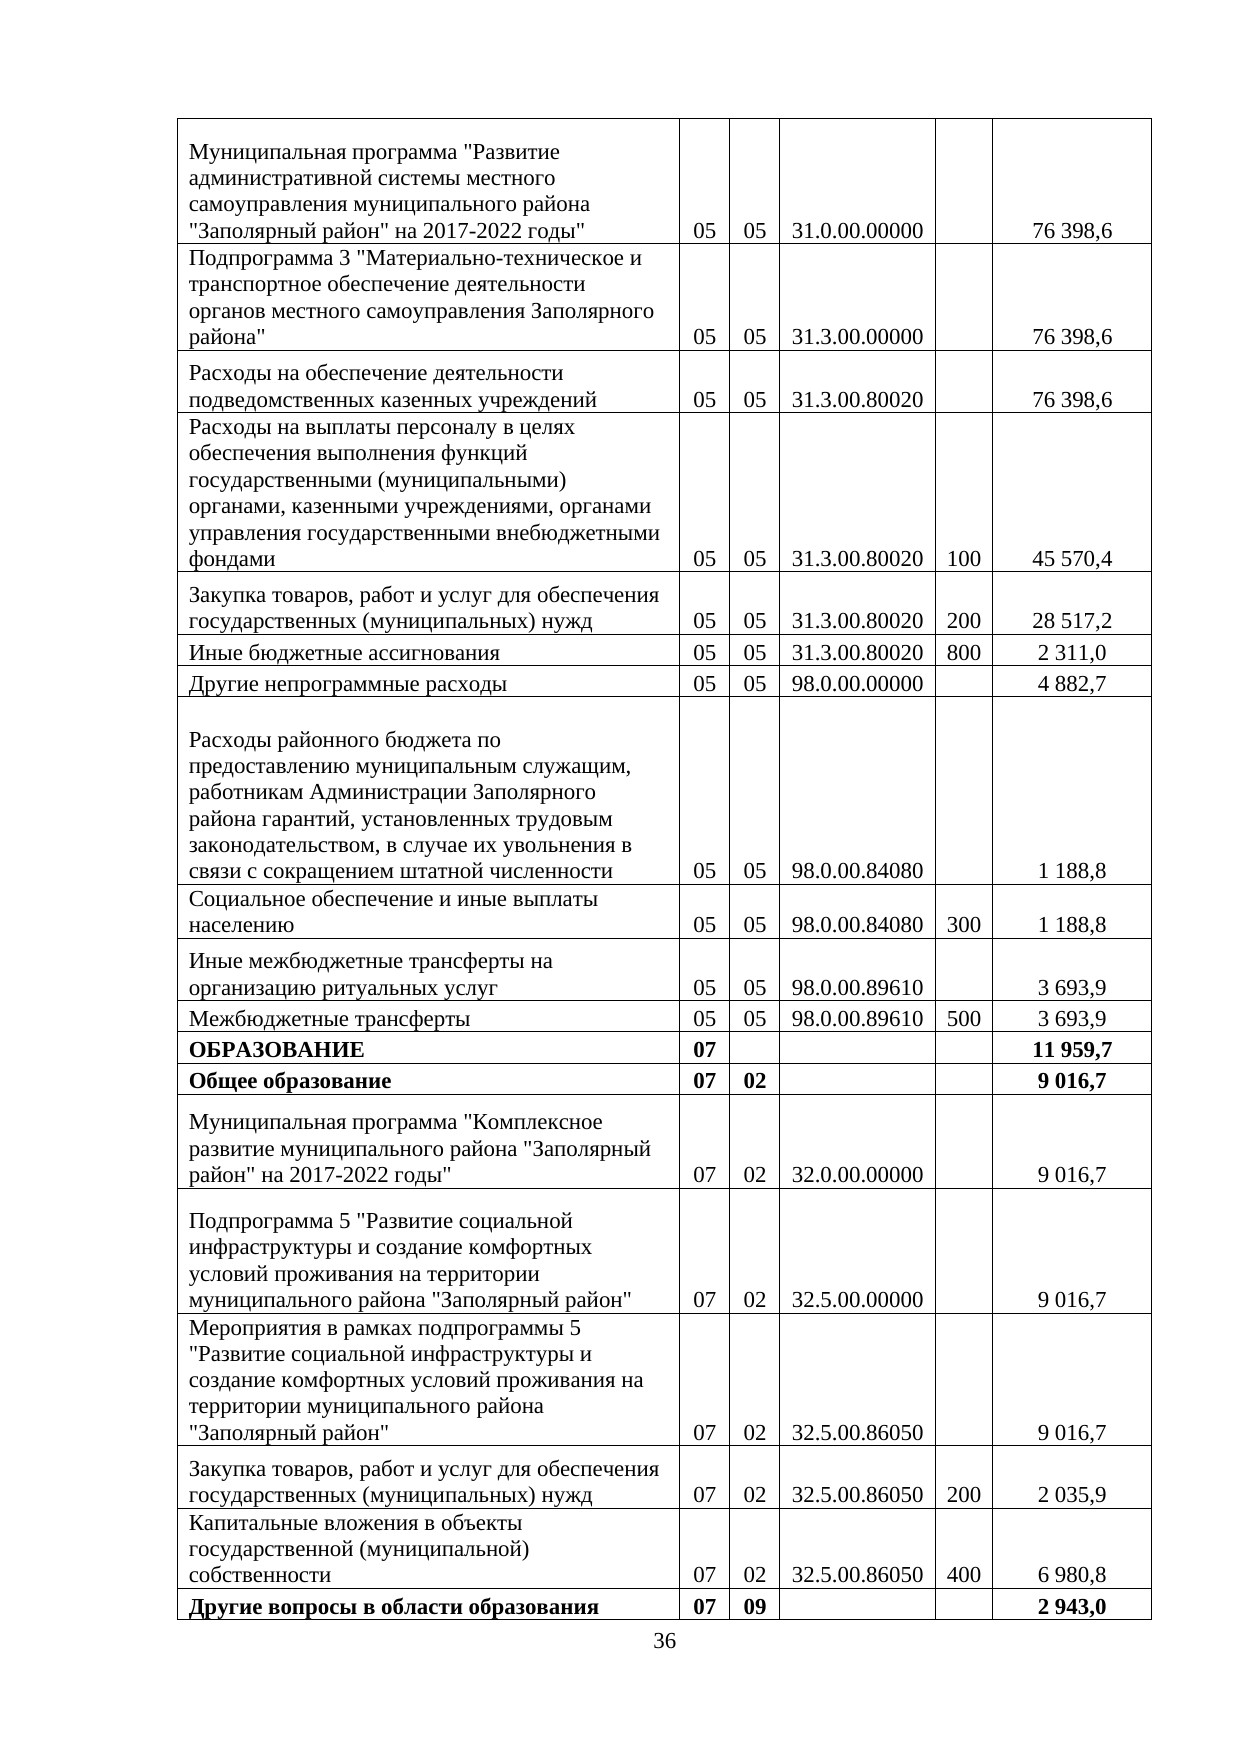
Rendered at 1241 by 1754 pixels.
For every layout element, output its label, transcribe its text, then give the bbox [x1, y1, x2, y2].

table_cell Общее образование [178, 1064, 679, 1094]
table_cell 05 [730, 244, 779, 349]
table_cell 200 [936, 572, 992, 634]
table_cell Расходы на обеспечение деятельности подведомственных казенных учреждений [178, 351, 679, 412]
table_cell 05 [680, 1001, 729, 1031]
table_cell 05 [680, 635, 729, 665]
table_cell [936, 939, 992, 1000]
table_cell 32.5.00.86050 [780, 1314, 935, 1445]
table_cell 98.0.00.89610 [780, 939, 935, 1000]
table_cell 05 [680, 351, 729, 412]
table_cell 1 188,8 [993, 697, 1151, 884]
table_cell 100 [936, 413, 992, 571]
table_cell 2 035,9 [993, 1446, 1151, 1508]
table_cell 6 980,8 [993, 1509, 1151, 1588]
table_cell 05 [680, 697, 729, 884]
table_cell 3 693,9 [993, 1001, 1151, 1031]
table_cell 98.0.00.00000 [780, 666, 935, 696]
table_cell 02 [730, 1509, 779, 1588]
table_cell 07 [680, 1589, 729, 1619]
table_cell 05 [680, 244, 729, 349]
table_cell 05 [730, 413, 779, 571]
table_cell 02 [730, 1064, 779, 1094]
table_cell Другие непрограммные расходы [178, 666, 679, 696]
table_cell Закупка товаров, работ и услуг для обеспечения государственных (муниципальных) нужд [178, 572, 679, 634]
table_cell [936, 1314, 992, 1445]
table_cell Расходы на выплаты персоналу в целях обеспечения выполнения функций государственными (муниципальными) органами, казенными учреждениями, органами управления государственными внебюджетными фондами [178, 413, 679, 571]
table_cell 31.3.00.80020 [780, 413, 935, 571]
table_cell Другие вопросы в области образования [178, 1589, 679, 1619]
table_cell 300 [936, 885, 992, 937]
table_cell 05 [680, 666, 729, 696]
table_cell 200 [936, 1446, 992, 1508]
table_cell 05 [680, 572, 729, 634]
table_cell Расходы районного бюджета по предоставлению муниципальным служащим, работникам Администрации Заполярного района гарантий, установленных трудовым законодательством, в случае их увольнения в связи с сокращением штатной численности [178, 697, 679, 884]
table_cell 05 [730, 885, 779, 937]
table_cell [780, 1589, 935, 1619]
table_cell 02 [730, 1095, 779, 1187]
table_cell 05 [730, 1001, 779, 1031]
table_cell 76 398,6 [993, 351, 1151, 412]
table_cell [936, 1189, 992, 1312]
table_cell 800 [936, 635, 992, 665]
table_cell 45 570,4 [993, 413, 1151, 571]
table_cell [936, 119, 992, 243]
table_cell ОБРАЗОВАНИЕ [178, 1032, 679, 1062]
table_cell 32.5.00.00000 [780, 1189, 935, 1312]
table_cell 11 959,7 [993, 1032, 1151, 1062]
table_cell 07 [680, 1032, 729, 1062]
table_cell [936, 1095, 992, 1187]
table_cell Подпрограмма 3 "Материально-техническое и транспортное обеспечение деятельности органов местного самоуправления Заполярного района" [178, 244, 679, 349]
table_cell 76 398,6 [993, 244, 1151, 349]
table_cell Иные бюджетные ассигнования [178, 635, 679, 665]
table_cell 02 [730, 1314, 779, 1445]
table_cell Капитальные вложения в объекты государственной (муниципальной) собственности [178, 1509, 679, 1588]
table_cell 07 [680, 1509, 729, 1588]
table_cell [936, 666, 992, 696]
table_cell 05 [680, 939, 729, 1000]
table_cell 2 311,0 [993, 635, 1151, 665]
table_cell [780, 1032, 935, 1062]
table_cell [936, 244, 992, 349]
table_cell 500 [936, 1001, 992, 1031]
table_cell [936, 1064, 992, 1094]
table_cell 07 [680, 1446, 729, 1508]
table_cell 02 [730, 1446, 779, 1508]
table_cell 32.5.00.86050 [780, 1509, 935, 1588]
table_cell 09 [730, 1589, 779, 1619]
table_cell 05 [680, 119, 729, 243]
table_cell [936, 351, 992, 412]
table_cell Подпрограмма 5 "Развитие социальной инфраструктуры и создание комфортных условий проживания на территории муниципального района "Заполярный район" [178, 1189, 679, 1312]
table_cell 32.0.00.00000 [780, 1095, 935, 1187]
table_cell 1 188,8 [993, 885, 1151, 937]
table_cell 05 [730, 939, 779, 1000]
table_cell 05 [730, 666, 779, 696]
table_cell 05 [730, 635, 779, 665]
table_cell 05 [680, 885, 729, 937]
table_cell 05 [730, 119, 779, 243]
table_cell [936, 697, 992, 884]
table_cell 98.0.00.84080 [780, 885, 935, 937]
table_cell 31.3.00.80020 [780, 572, 935, 634]
table_cell 05 [730, 572, 779, 634]
table_cell 07 [680, 1189, 729, 1312]
table_cell Муниципальная программа "Развитие административной системы местного самоуправления муниципального района "Заполярный район" на 2017-2022 годы" [178, 119, 679, 243]
table_cell Закупка товаров, работ и услуг для обеспечения государственных (муниципальных) нужд [178, 1446, 679, 1508]
table_cell 98.0.00.84080 [780, 697, 935, 884]
table_cell Социальное обеспечение и иные выплаты населению [178, 885, 679, 937]
table_cell 07 [680, 1095, 729, 1187]
table_cell 4 882,7 [993, 666, 1151, 696]
table_cell 400 [936, 1509, 992, 1588]
table_cell Мероприятия в рамках подпрограммы 5 "Развитие социальной инфраструктуры и создание комфортных условий проживания на территории муниципального района "Заполярный район" [178, 1314, 679, 1445]
table_cell [936, 1589, 992, 1619]
table_cell 05 [730, 697, 779, 884]
table_cell 9 016,7 [993, 1064, 1151, 1094]
table_cell [730, 1032, 779, 1062]
table_cell Муниципальная программа "Комплексное развитие муниципального района "Заполярный район" на 2017-2022 годы" [178, 1095, 679, 1187]
table_cell 07 [680, 1314, 729, 1445]
table_cell 9 016,7 [993, 1189, 1151, 1312]
table_cell 02 [730, 1189, 779, 1312]
table_cell 2 943,0 [993, 1589, 1151, 1619]
table_cell 3 693,9 [993, 939, 1151, 1000]
table_cell Межбюджетные трансферты [178, 1001, 679, 1031]
table_cell 31.3.00.80020 [780, 635, 935, 665]
table_cell Иные межбюджетные трансферты на организацию ритуальных услуг [178, 939, 679, 1000]
table_cell 98.0.00.89610 [780, 1001, 935, 1031]
table_cell 31.0.00.00000 [780, 119, 935, 243]
table_cell 31.3.00.00000 [780, 244, 935, 349]
table_cell 05 [730, 351, 779, 412]
table_cell 32.5.00.86050 [780, 1446, 935, 1508]
table_cell 05 [680, 413, 729, 571]
table_cell 9 016,7 [993, 1314, 1151, 1445]
table_cell [936, 1032, 992, 1062]
table_cell 76 398,6 [993, 119, 1151, 243]
table_cell 9 016,7 [993, 1095, 1151, 1187]
table_cell 07 [680, 1064, 729, 1094]
table_cell [780, 1064, 935, 1094]
table_cell 28 517,2 [993, 572, 1151, 634]
table_cell 31.3.00.80020 [780, 351, 935, 412]
